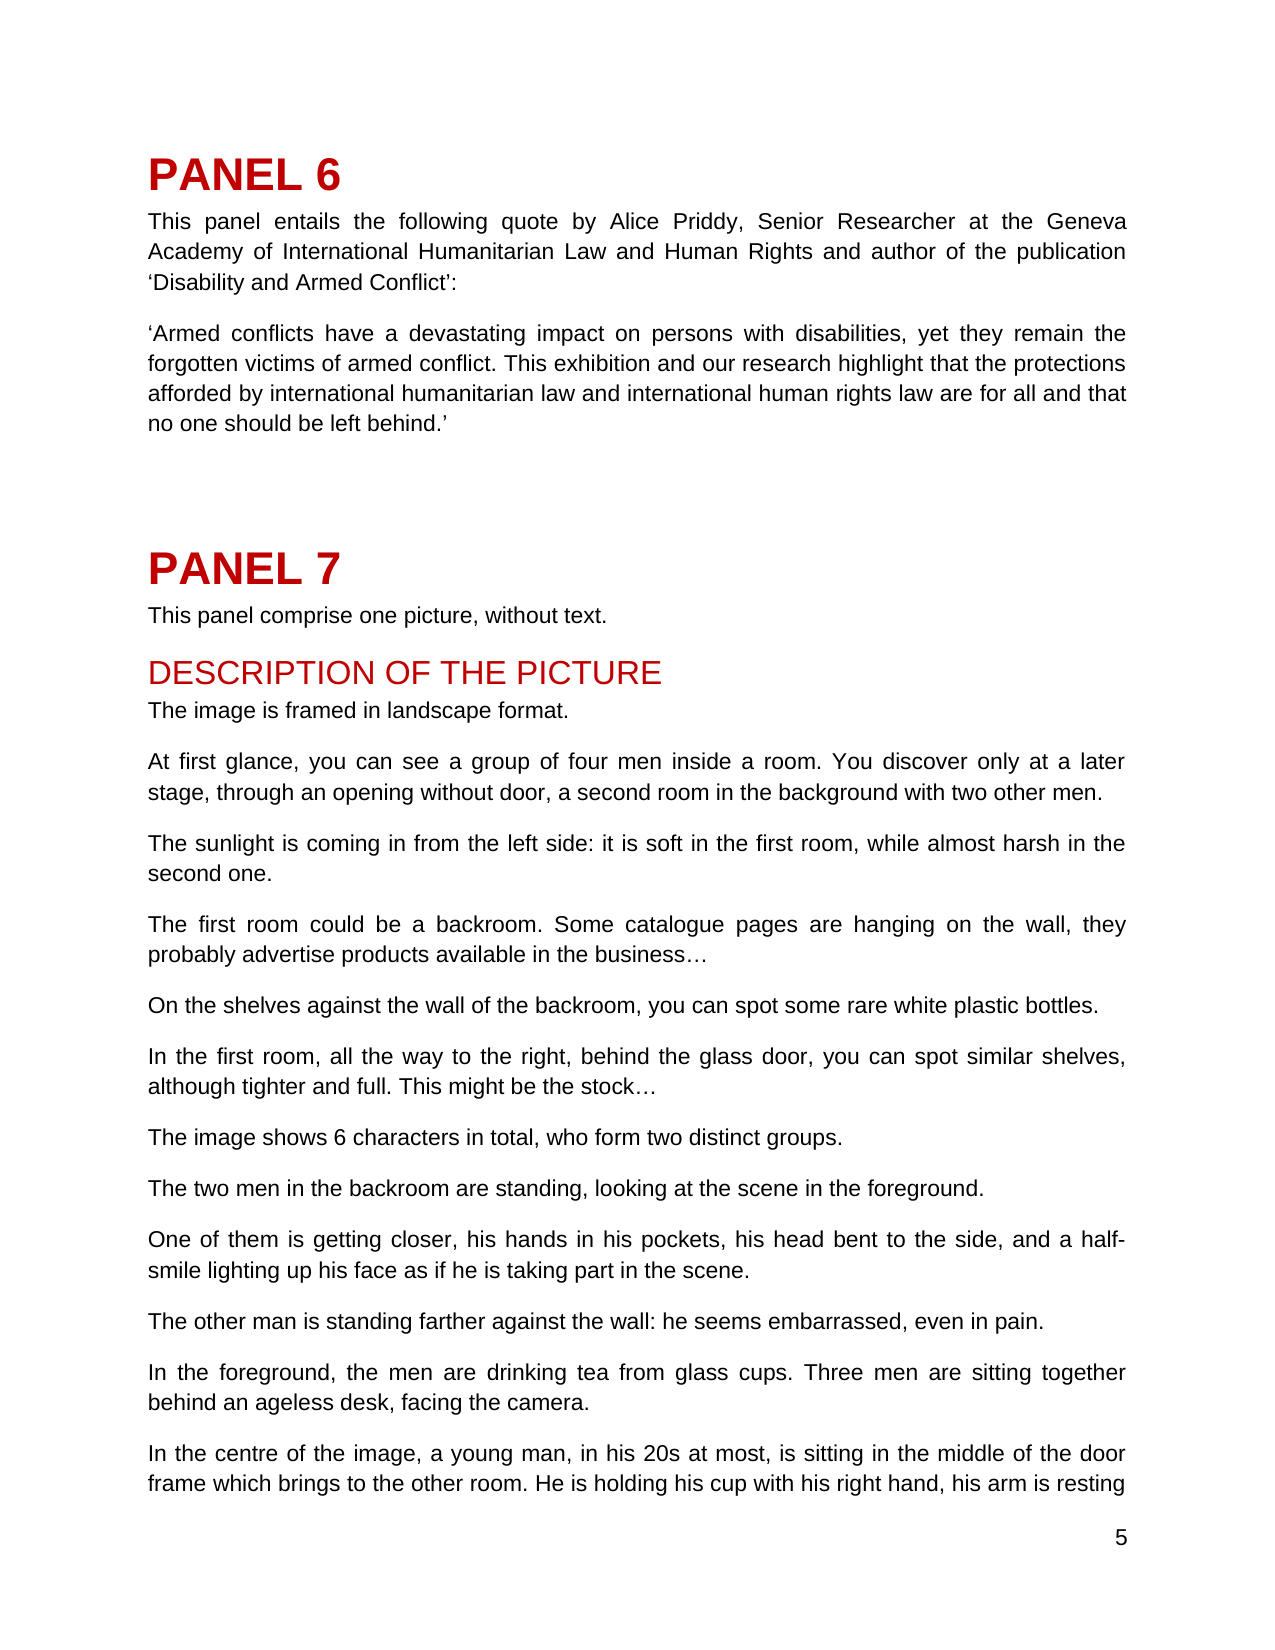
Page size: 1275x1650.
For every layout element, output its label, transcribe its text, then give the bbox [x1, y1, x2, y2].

text This panel entails the following quote by Alice Priddy, Senior Researcher at the Geneva Academy of International Humanitarian Law and Human Rights and author of the publication ‘Disability and Armed Conflict’: [148, 208, 1127, 295]
text In the foreground, the men are drinking tea from glass cups. Three men are sitting together behind an ageless desk, facing the camera. [148, 1359, 1127, 1415]
text The first room could be a backroom. Some catalogue pages are hanging on the wall, they probably advertise products available in the business… [148, 911, 1127, 967]
text This panel comprise one picture, without text. [148, 602, 1127, 628]
text In the first room, all the way to the right, behind the glass door, you can spot similar shelves, although tighter and full. This might be the stock… [148, 1043, 1127, 1099]
text The two men in the backroom are standing, looking at the scene in the foreground. [148, 1175, 1127, 1202]
text ‘Armed conflicts have a devastating impact on persons with disabilities, yet they remain the forgotten victims of armed conflict. This exhibition and our research highlight that the protections afforded by international humanitarian law and international human rights law are for all and that no one should be left behind.’ [148, 319, 1127, 437]
text The image shows 6 characters in total, who form two distinct groups. [148, 1124, 1127, 1151]
text One of them is getting closer, his hands in his pockets, his head bent to the side, and a half-smile lighting up his face as if he is taking part in the scene. [148, 1226, 1127, 1283]
text The sunlight is coming in from the left side: it is soft in the first room, while almost harsh in the second one. [148, 829, 1127, 886]
text The image is framed in landscape format. [148, 697, 1127, 723]
subtitle Description of the picture [148, 653, 1127, 691]
subtitle panel 7 [148, 541, 1127, 594]
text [148, 1440, 1127, 1496]
subtitle panel 6 [148, 148, 1127, 200]
text At first glance, you can see a group of four men inside a room. You discover only at a later stage, through an opening without door, a second room in the background with two other men. [148, 748, 1127, 805]
text The other man is standing farther against the wall: he seems embarrassed, even in pain. [148, 1308, 1127, 1334]
text On the shelves against the wall of the backroom, you can spot some rare white plastic bottles. [148, 992, 1127, 1018]
